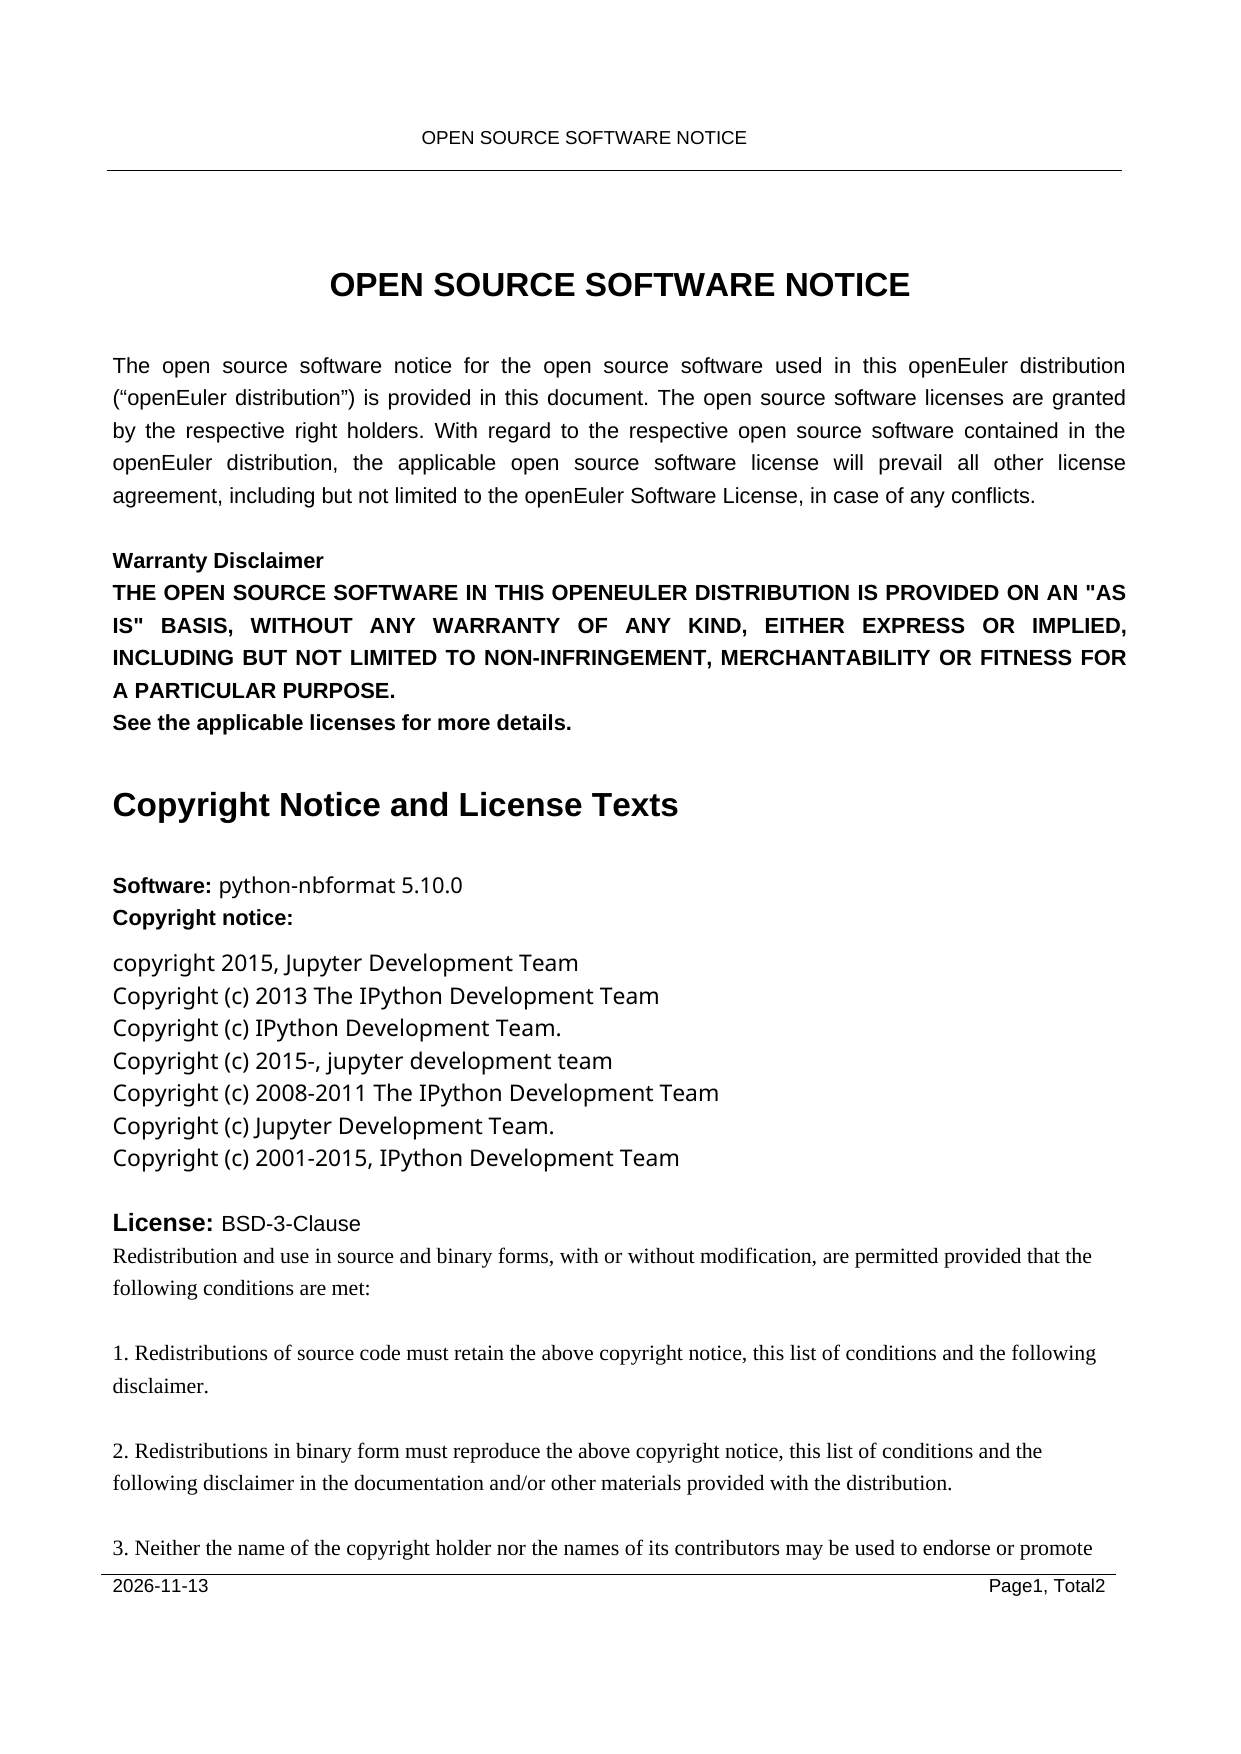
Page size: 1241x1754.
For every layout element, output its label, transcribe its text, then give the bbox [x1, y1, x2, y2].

text copyright 2015, Jupyter Development Team Copyright (c) 2013 The IPython Development Team Copyright (c) IPython Development Team. Copyright (c) 2015-, jupyter development team Copyright (c) 2008-2011 The IPython Development Team Copyright (c) Jupyter Development Team. Copyright (c) 2001-2015, IPython Development Team [112, 947, 1128, 1207]
text Warranty Disclaimer [112, 544, 1128, 576]
text Copyright notice: [112, 901, 1128, 934]
text The open source software notice for the open source software used in this openEuler distribution (“openEuler distribution”) is provided in this document. The open source software licenses are granted by the respective right holders. With regard to the respective open source software contained in the openEuler distribution, the applicable open source software license will prevail all other license agreement, including but not limited to the openEuler Software License, in case of any conflicts. [112, 349, 1128, 511]
text Copyright Notice and License Texts [112, 771, 1128, 836]
text THE OPEN SOURCE SOFTWARE IN THIS OPENEULER DISTRIBUTION IS PROVIDED ON AN "AS IS" BASIS, WITHOUT ANY WARRANTY OF ANY KIND, EITHER EXPRESS OR IMPLIED, INCLUDING BUT NOT LIMITED TO NON-INFRINGEMENT, MERCHANTABILITY OR FITNESS FOR A PARTICULAR PURPOSE. See the applicable licenses for more details. [112, 576, 1128, 739]
text License: BSD-3-Clause [112, 1207, 1128, 1239]
title Software: python-nbformat 5.10.0 [112, 869, 1128, 901]
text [112, 1239, 1128, 1564]
text OPEN SOURCE SOFTWARE NOTICE [112, 251, 1128, 316]
